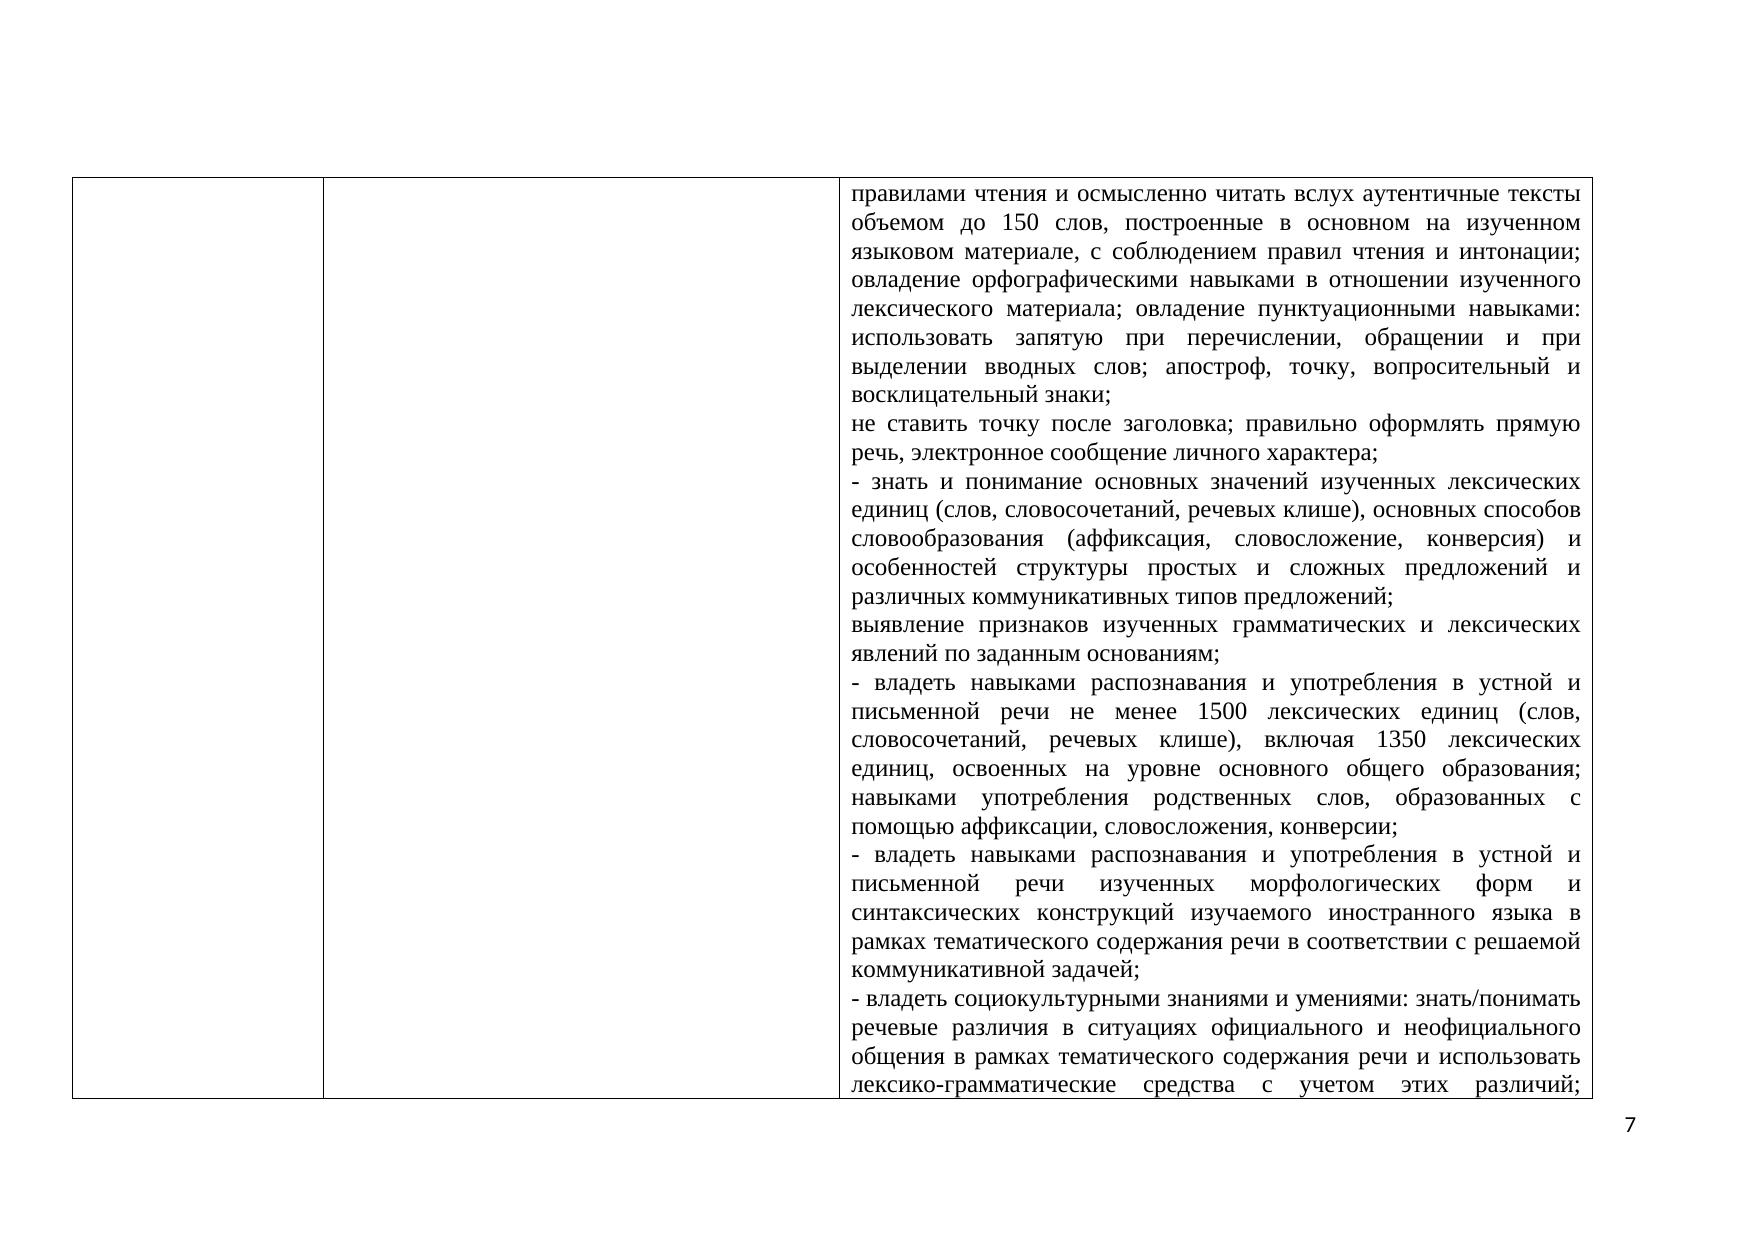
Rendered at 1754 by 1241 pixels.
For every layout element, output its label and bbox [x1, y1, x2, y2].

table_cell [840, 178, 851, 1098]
table_cell [324, 178, 839, 1098]
table_cell [73, 178, 323, 1098]
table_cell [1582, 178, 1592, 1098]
